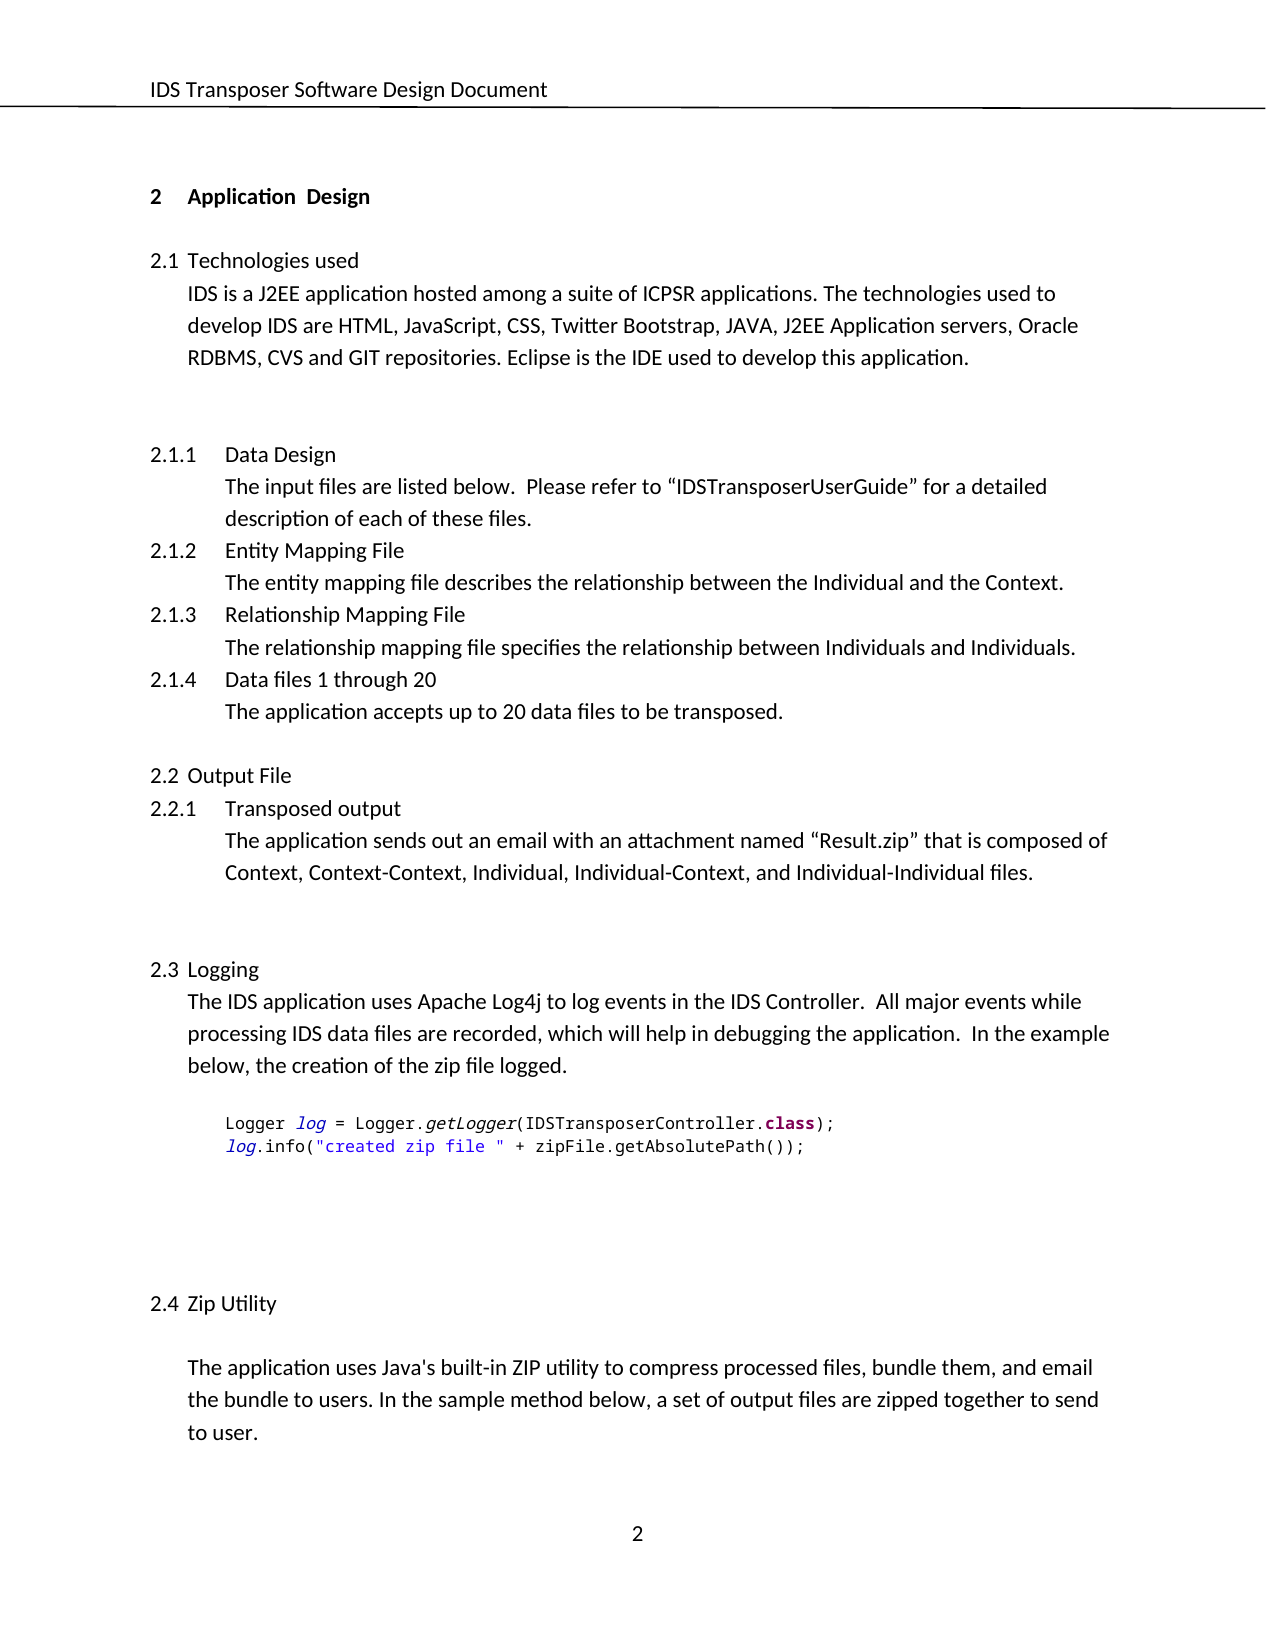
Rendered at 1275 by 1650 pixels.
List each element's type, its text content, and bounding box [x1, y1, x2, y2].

text log.info("created zip file " + zipFile.getAbsolutePath()); [187, 1134, 1125, 1157]
list Output File [150, 762, 1125, 789]
list Technologies used [150, 247, 1125, 274]
list Application Design [150, 182, 1125, 210]
list Transposed output [150, 794, 1125, 822]
list Entity Mapping File [150, 536, 1125, 564]
list Data files 1 through 20 [150, 665, 1125, 693]
text The relationship mapping file specifies the relationship between Individuals and Individuals. [225, 633, 1125, 661]
text Logger log = Logger.getLogger(IDSTransposerController.class); [150, 1111, 1125, 1134]
list Data Design [150, 440, 1125, 468]
text The application accepts up to 20 data files to be transposed. [225, 697, 1125, 725]
list Zip Utility [150, 1289, 1125, 1317]
list Logging [150, 955, 1125, 983]
text The IDS application uses Apache Log4j to log events in the IDS Controller. All major events while processing IDS data files are recorded, which will help in debugging the application. In the example below, the creation of the zip file logged. [187, 987, 1125, 1079]
text IDS is a J2EE application hosted among a suite of ICPSR applications. The technologies used to develop IDS are HTML, JavaScript, CSS, Twitter Bootstrap, JAVA, J2EE Application servers, Oracle RDBMS, CVS and GIT repositories. Eclipse is the IDE used to develop this application. [187, 279, 1125, 371]
text The input files are listed below. Please refer to “IDSTransposerUserGuide” for a detailed description of each of these files. [225, 472, 1125, 532]
text The entity mapping file describes the relationship between the Individual and the Context. [225, 568, 1125, 596]
text The application uses Java's built-in ZIP utility to compress processed files, bundle them, and email the bundle to users. In the sample method below, a set of output files are zipped together to send to user. [187, 1353, 1125, 1446]
list Relationship Mapping File [150, 601, 1125, 629]
text The application sends out an email with an attachment named “Result.zip” that is composed of Context, Context-Context, Individual, Individual-Context, and Individual-Individual files. [225, 826, 1125, 886]
